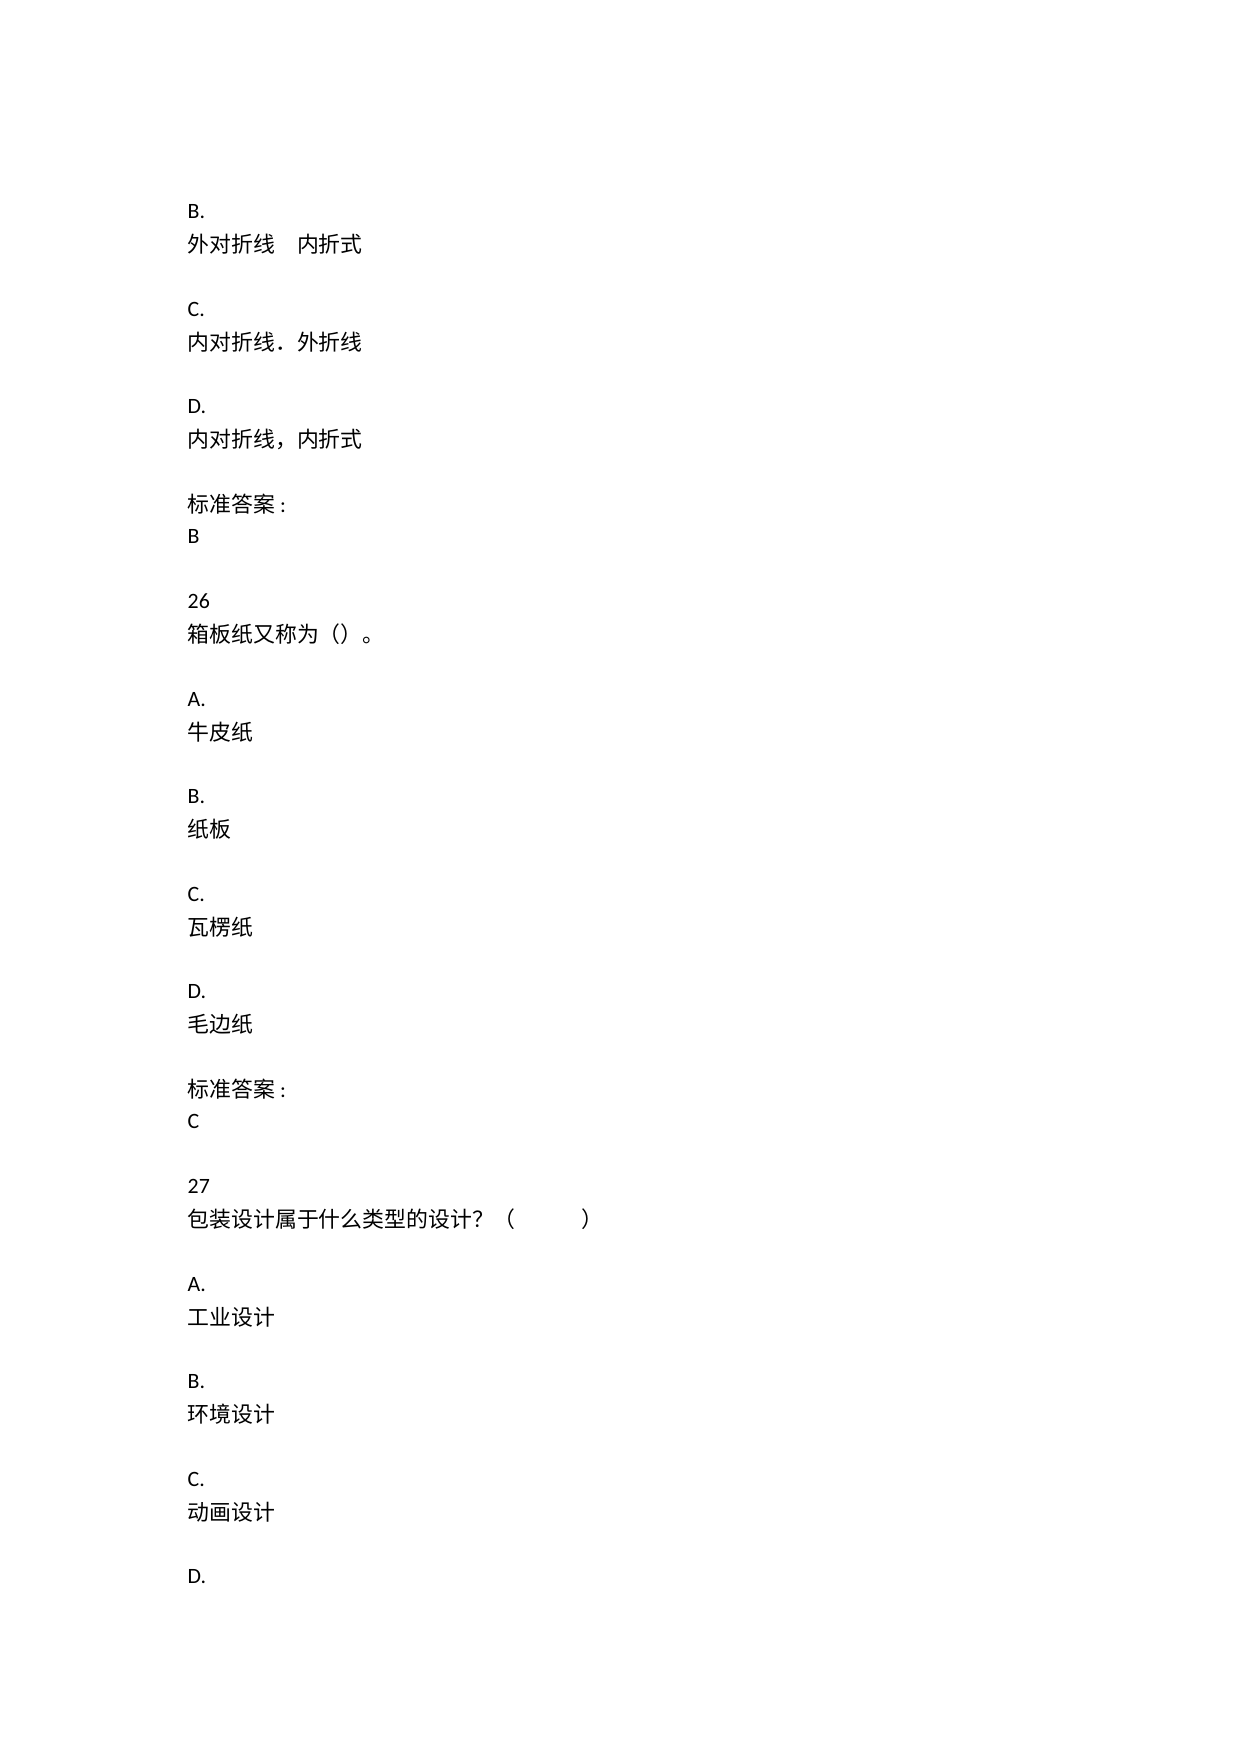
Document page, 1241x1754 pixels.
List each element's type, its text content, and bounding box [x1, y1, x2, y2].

text D. [187, 1559, 1053, 1592]
text 纸板 [187, 812, 1053, 844]
text 动画设计 [187, 1494, 1053, 1527]
text B. [187, 1364, 1053, 1397]
text B. [187, 194, 1053, 227]
text 环境设计 [187, 1397, 1053, 1429]
text D. [187, 974, 1053, 1007]
text C. [187, 877, 1053, 909]
text 箱板纸又称为（）。 [187, 617, 1053, 649]
text 牛皮纸 [187, 714, 1053, 747]
text C [187, 1104, 1053, 1137]
text 内对折线，内折式 [187, 422, 1053, 454]
text 标准答案 : [187, 1072, 1053, 1104]
text B. [187, 779, 1053, 812]
text 工业设计 [187, 1299, 1053, 1332]
text B [187, 519, 1053, 552]
text 外对折线 内折式 [187, 227, 1053, 259]
text A. [187, 1267, 1053, 1299]
text 26 [187, 584, 1053, 617]
text C. [187, 1462, 1053, 1494]
text A. [187, 682, 1053, 714]
text 27 [187, 1169, 1053, 1202]
text 内对折线．外折线 [187, 324, 1053, 357]
text 标准答案 : [187, 487, 1053, 519]
text 瓦楞纸 [187, 909, 1053, 942]
text 包装设计属于什么类型的设计？（ ） [187, 1202, 1053, 1234]
text D. [187, 389, 1053, 422]
text C. [187, 292, 1053, 324]
text 毛边纸 [187, 1007, 1053, 1039]
